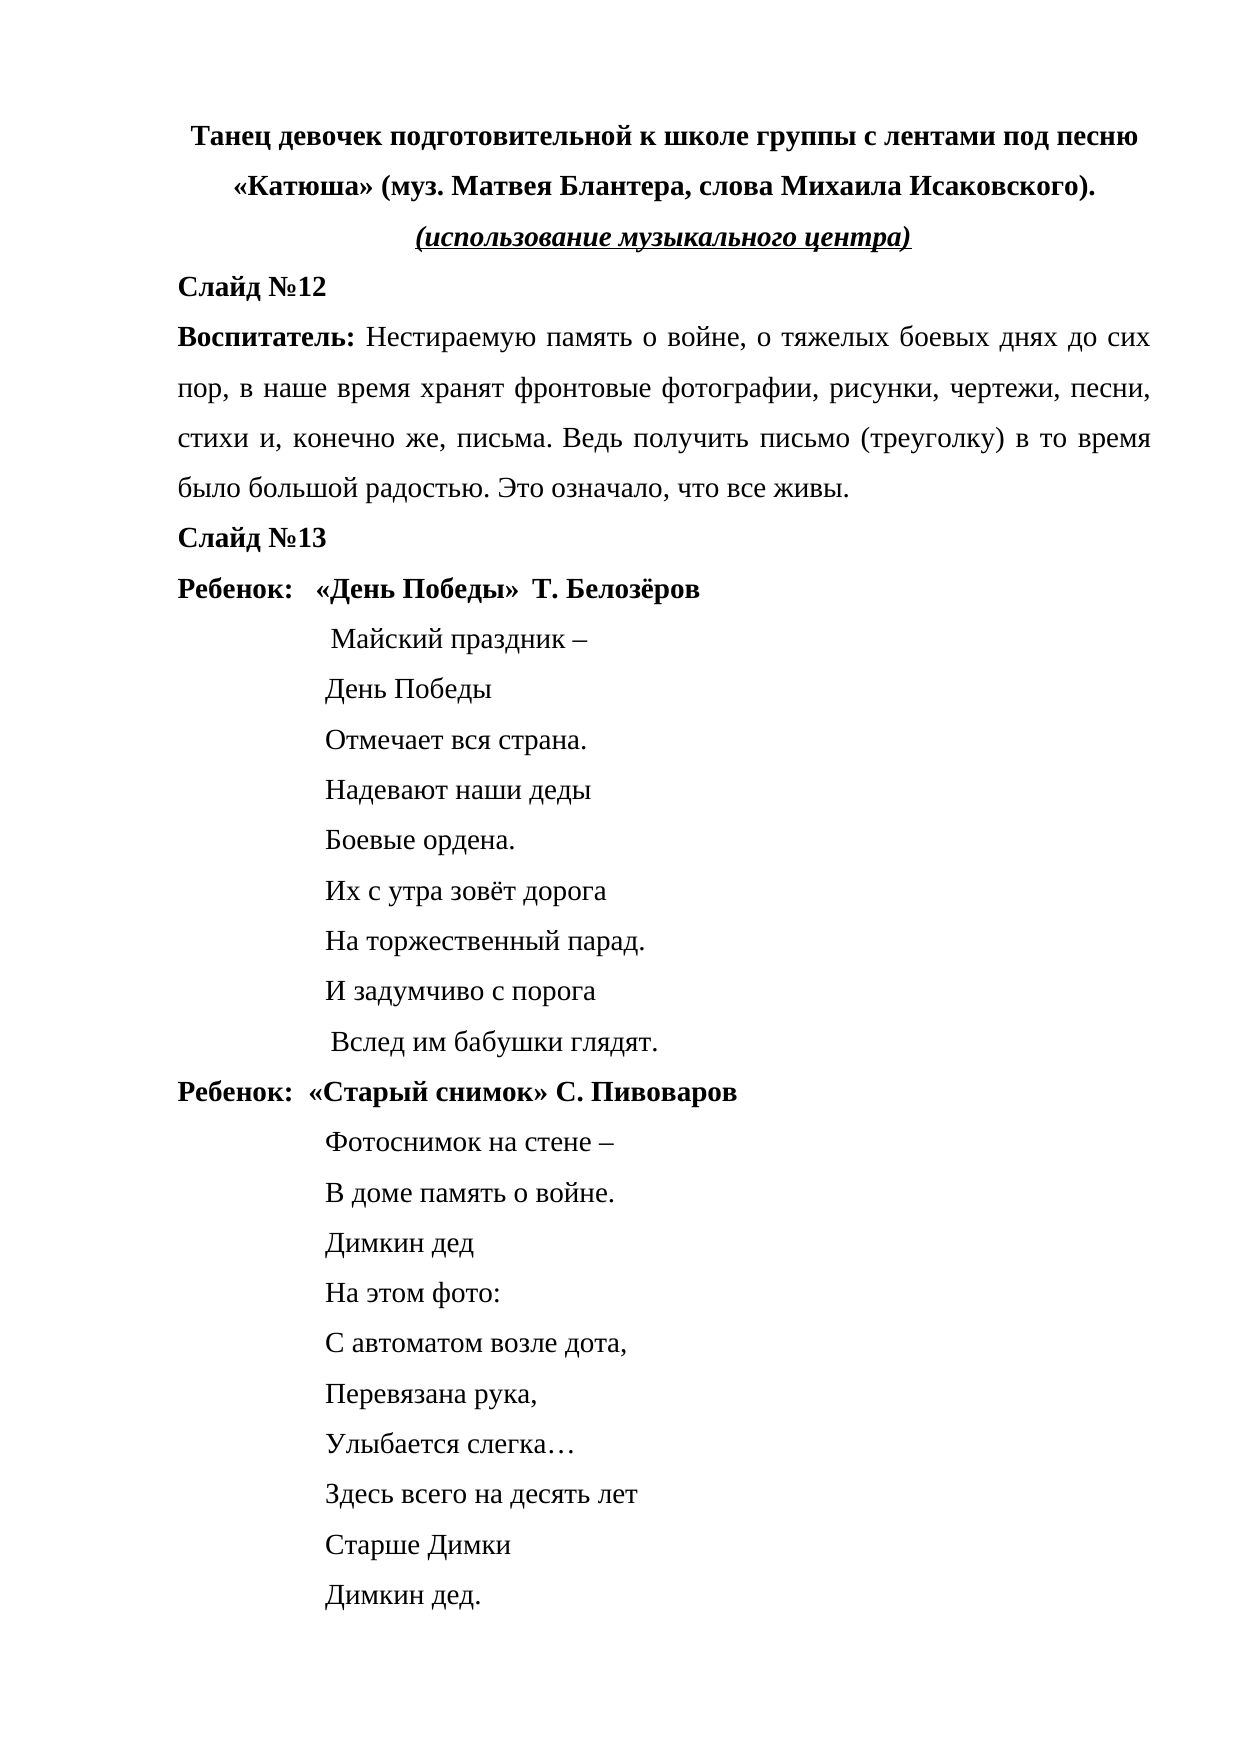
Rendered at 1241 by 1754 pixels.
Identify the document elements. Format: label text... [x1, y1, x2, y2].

text Вслед им бабушки глядят. [177, 1024, 1152, 1057]
text Ребенок: «День Победы» Т. Белозёров [177, 571, 1152, 604]
text С автоматом возле дота, [325, 1326, 1152, 1359]
text Воспитатель: Нестираемую память о войне, о тяжелых боевых днях до сих пор, в наше время хранят фронтовые фотографии, рисунки, чертежи, песни, стихи и, конечно же, письма. Ведь получить письмо (треуголку) в то время было большой радостью. Это означало, что все живы. [177, 319, 1152, 504]
text Димкин дед [325, 1225, 1152, 1258]
text День Победы [325, 672, 1152, 705]
text (использование музыкального центра) [177, 219, 1152, 252]
text Ребенок: «Старый снимок» С. Пивоваров [177, 1074, 1152, 1108]
text Надевают наши деды [325, 772, 1152, 806]
text В доме память о войне. [325, 1175, 1152, 1208]
text Отмечает вся страна. [325, 722, 1152, 755]
text Слайд №13 [177, 521, 1152, 554]
text Здесь всего на десять лет [325, 1477, 1152, 1510]
text Танец девочек подготовительной к школе группы с лентами под песню «Катюша» (муз. Матвея Блантера, слова Михаила Исаковского). [177, 118, 1152, 202]
text Боевые ордена. [325, 822, 1152, 856]
text Перевязана рука, [325, 1376, 1152, 1409]
text Улыбается слегка… [325, 1426, 1152, 1460]
text Их с утра зовёт дорога [325, 873, 1152, 906]
text Слайд №12 [177, 269, 1152, 303]
text Фотоснимок на стене – [325, 1124, 1152, 1158]
text Майский праздник – [177, 621, 1152, 655]
text И задумчиво с порога [325, 973, 1152, 1007]
text На этом фото: [325, 1275, 1152, 1309]
text Димкин дед. [325, 1577, 1152, 1611]
text На торжественный парад. [325, 923, 1152, 957]
text Старше Димки [325, 1527, 1152, 1560]
